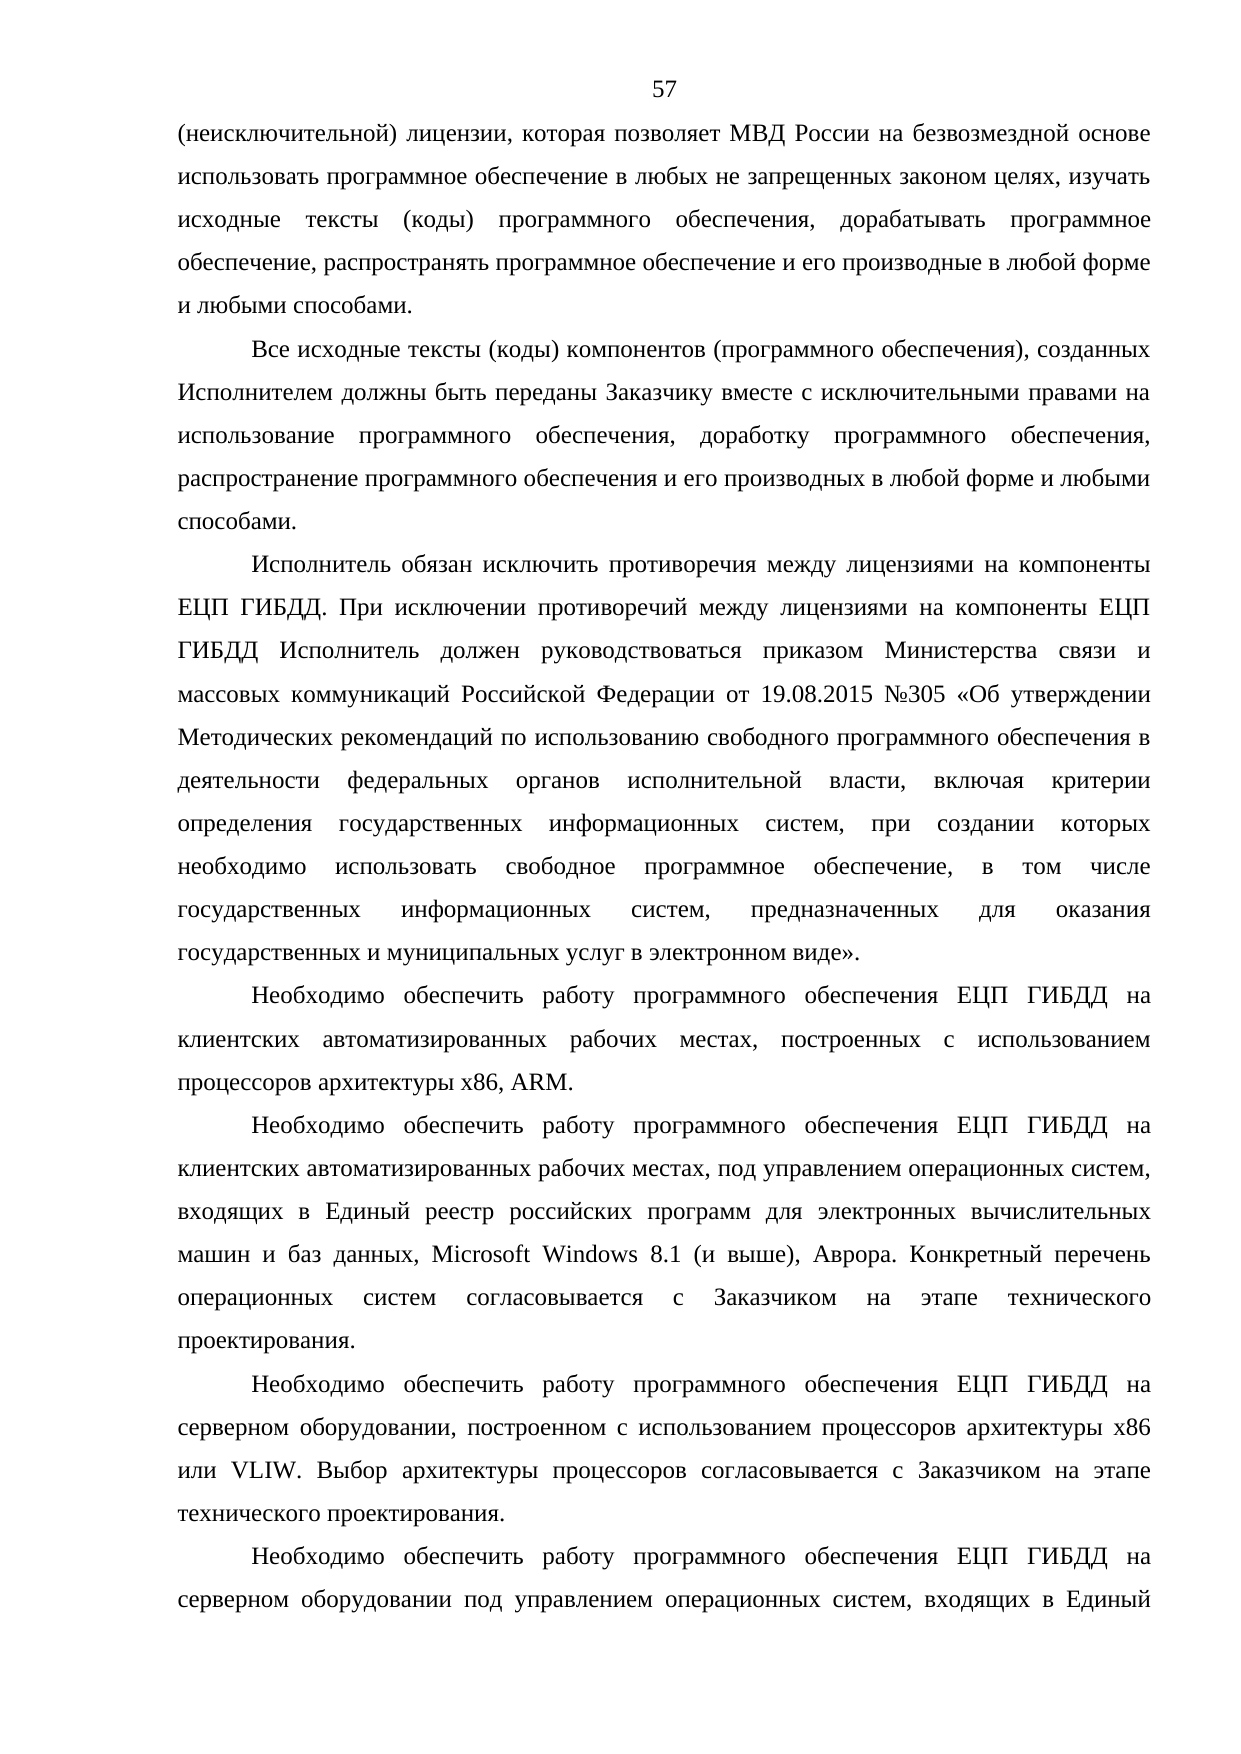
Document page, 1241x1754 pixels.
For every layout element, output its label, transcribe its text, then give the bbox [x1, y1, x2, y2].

text Необходимо обеспечить работу программного обеспечения ЕЦП ГИБДД на клиентских автоматизированных рабочих местах, под управлением операционных систем, входящих в Единый реестр российских программ для электронных вычислительных машин и баз данных, Microsoft Windows 8.1 (и выше), Аврора. Конкретный перечень операционных систем согласовывается с Заказчиком на этапе технического проектирования. [177, 1110, 1152, 1354]
text Все исходные тексты (коды) компонентов (программного обеспечения), созданных Исполнителем должны быть переданы Заказчику вместе с исключительными правами на использование программного обеспечения, доработку программного обеспечения, распространение программного обеспечения и его производных в любой форме и любыми способами. [177, 334, 1152, 535]
text Необходимо обеспечить работу программного обеспечения ЕЦП ГИБДД на клиентских автоматизированных рабочих местах, построенных с использованием процессоров архитектуры x86, ARM. [177, 981, 1152, 1096]
text Необходимо обеспечить работу программного обеспечения ЕЦП ГИБДД на серверном оборудовании, построенном с использованием процессоров архитектуры x86 или VLIW. Выбор архитектуры процессоров согласовывается с Заказчиком на этапе технического проектирования. [177, 1369, 1152, 1527]
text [177, 1541, 1152, 1613]
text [177, 118, 1152, 319]
text Исполнитель обязан исключить противоречия между лицензиями на компоненты ЕЦП ГИБДД. При исключении противоречий между лицензиями на компоненты ЕЦП ГИБДД Исполнитель должен руководствоваться приказом Министерства связи и массовых коммуникаций Российской Федерации от 19.08.2015 №305 «Об утверждении Методических рекомендаций по использованию свободного программного обеспечения в деятельности федеральных органов исполнительной власти, включая критерии определения государственных информационных систем, при создании которых необходимо использовать свободное программное обеспечение, в том числе государственных информационных систем, предназначенных для оказания государственных и муниципальных услуг в электронном виде». [177, 549, 1152, 966]
